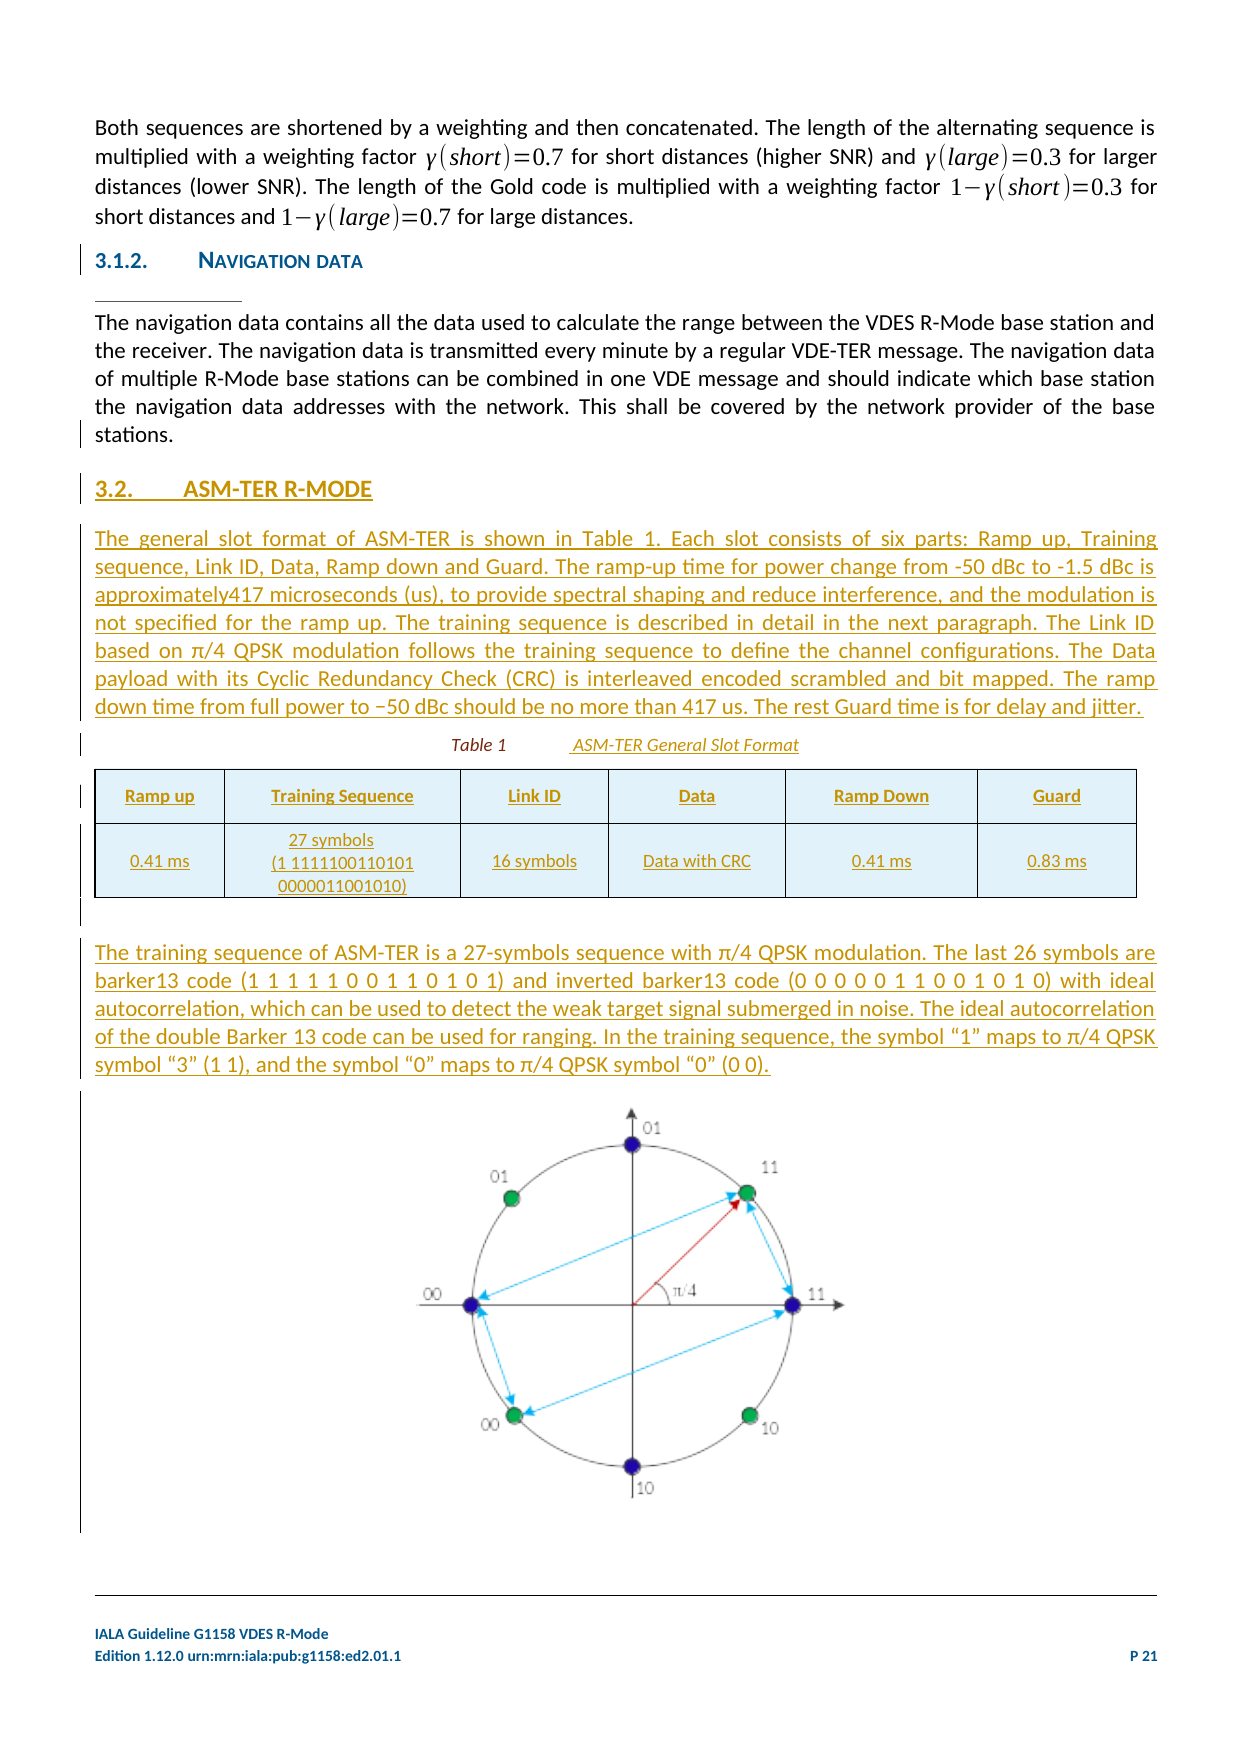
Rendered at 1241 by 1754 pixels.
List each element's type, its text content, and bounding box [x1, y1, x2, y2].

subtitle Navigation data [94, 244, 1069, 274]
text Both sequences are shortened by a weighting and then concatenated. The length of the alternating sequence is multiplied with a weighting factor for short distances (higher SNR) and for larger distances (lower SNR). The length of the Gold code is multiplied with a weighting factor for short distances and for large distances. [94, 113, 1157, 232]
text The navigation data contains all the data used to calculate the range between the VDES R-Mode base station and the receiver. The navigation data is transmitted every minute by a regular VDE-TER message. The navigation data of multiple R-Mode base stations can be combined in one VDE message and should indicate which base station the navigation data addresses with the network. This shall be covered by the network provider of the base stations. [94, 308, 1157, 448]
